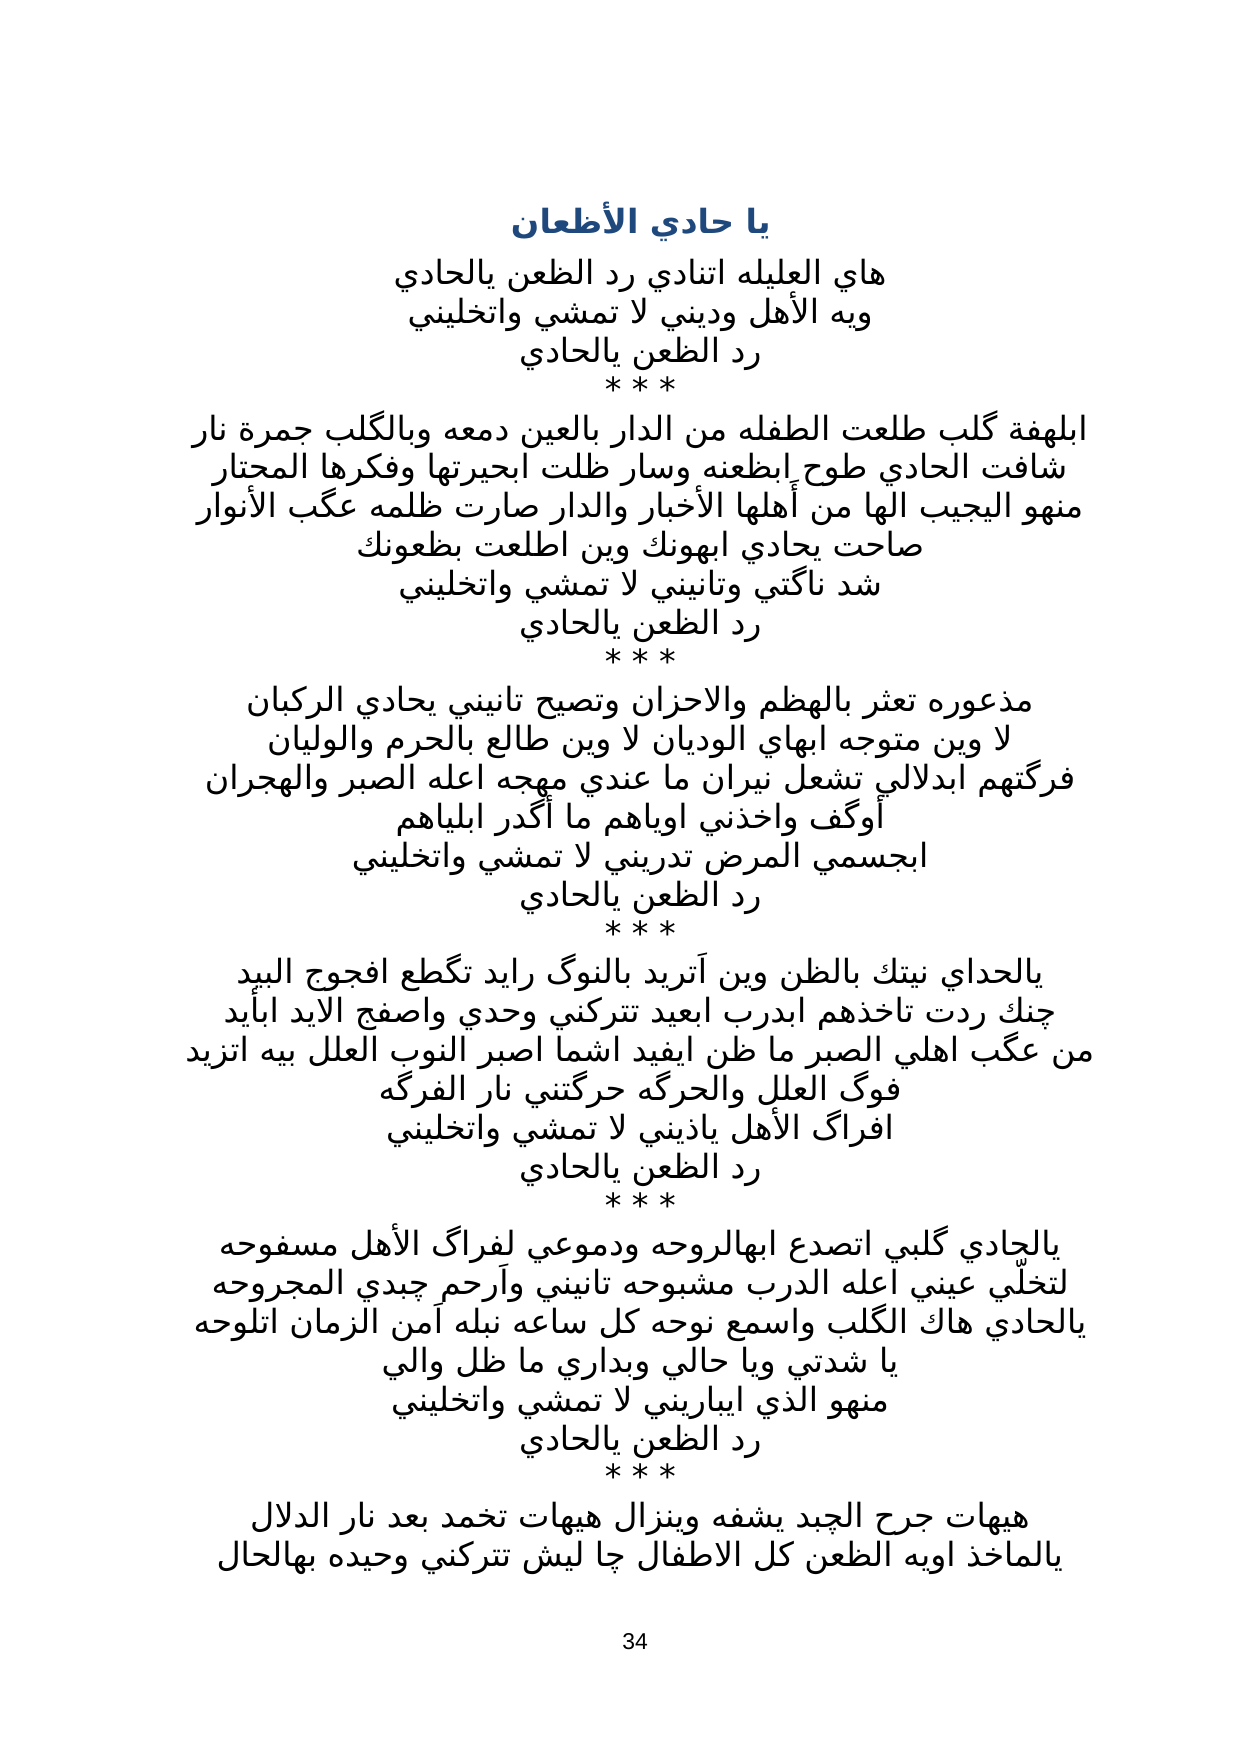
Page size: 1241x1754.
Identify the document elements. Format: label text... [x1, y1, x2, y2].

text چنك ردت تاخذهم ابدرب ابعيد تتركني وحدي واصفج الايد ابأيد [148, 992, 1122, 1031]
text أوگف واخذني اوياهم ما أگدر ابلياهم [148, 797, 1122, 836]
text هاي العليله اتنادي رد الظعن يالحادي [148, 253, 1122, 292]
text مذعوره تعثر بالهظم والاحزان وتصيح تانيني يحادي الركبان [148, 681, 1122, 720]
text رد الظعن يالحادي [148, 1147, 1122, 1186]
text لا وين متوجه ابهاي الوديان لا وين طالع بالحرم والوليان [148, 720, 1122, 759]
text * * * [148, 914, 1122, 953]
text يالحداي نيتك بالظن وين اَتريد بالنوگ رايد تگطع افجوج البيد [148, 953, 1122, 992]
text يالحادي هاك الگلب واسمع نوحه كل ساعه نبله اَمن الزمان اتلوحه [148, 1303, 1122, 1341]
text رد الظعن يالحادي [148, 875, 1122, 914]
text افراگ الأهل ياذيني لا تمشي واتخليني [148, 1108, 1122, 1147]
text منهو اليجيب الها من أَهلها الأخبار والدار صارت ظلمه عگب الأنوار [148, 487, 1122, 526]
text يالحادي گلبي اتصدع ابهالروحه ودموعي لفراگ الأهل مسفوحه [148, 1225, 1122, 1264]
text رد الظعن يالحادي [148, 603, 1122, 642]
text رد الظعن يالحادي [148, 331, 1122, 370]
text فوگ العلل والحرگه حرگتني نار الفرگه [148, 1069, 1122, 1108]
text * * * [148, 1186, 1122, 1225]
text يا شدتي ويا حالي وبداري ما ظل والي [148, 1341, 1122, 1380]
text يالماخذ اويه الظعن كل الاطفال چا ليش تتركني وحيده بهالحال [148, 1536, 1122, 1574]
text * * * [148, 642, 1122, 681]
text ويه الأهل وديني لا تمشي واتخليني [148, 292, 1122, 331]
text فرگتهم ابدلالي تشعل نيران ما عندي مهجه اعله الصبر والهجران [148, 759, 1122, 797]
text ابجسمي المرض تدريني لا تمشي واتخليني [148, 836, 1122, 875]
text * * * [148, 1458, 1122, 1497]
text شافت الحادي طوح ابظعنه وسار ظلت ابحيرتها وفكرها المحتار [148, 448, 1122, 487]
text من عگب اهلي الصبر ما ظن ايفيد اشما اصبر النوب العلل بيه اتزيد [148, 1031, 1122, 1069]
text لتخلّي عيني اعله الدرب مشبوحه تانيني واَرحم چبدي المجروحه [148, 1264, 1122, 1303]
text ابلهفة گلب طلعت الطفله من الدار بالعين دمعه وبالگلب جمرة نار [148, 409, 1122, 448]
text صاحت يحادي ابهونك وين اطلعت بظعونك [148, 526, 1122, 564]
subtitle يا حادي الأظعان [148, 202, 1122, 241]
text منهو الذي ايباريني لا تمشي واتخليني [148, 1380, 1122, 1419]
text هيهات جرح الچبد يشفه وينزال هيهات تخمد بعد نار الدلال [148, 1497, 1122, 1536]
text رد الظعن يالحادي [148, 1419, 1122, 1458]
text * * * [148, 370, 1122, 409]
text شد ناگتي وتانيني لا تمشي واتخليني [148, 564, 1122, 603]
